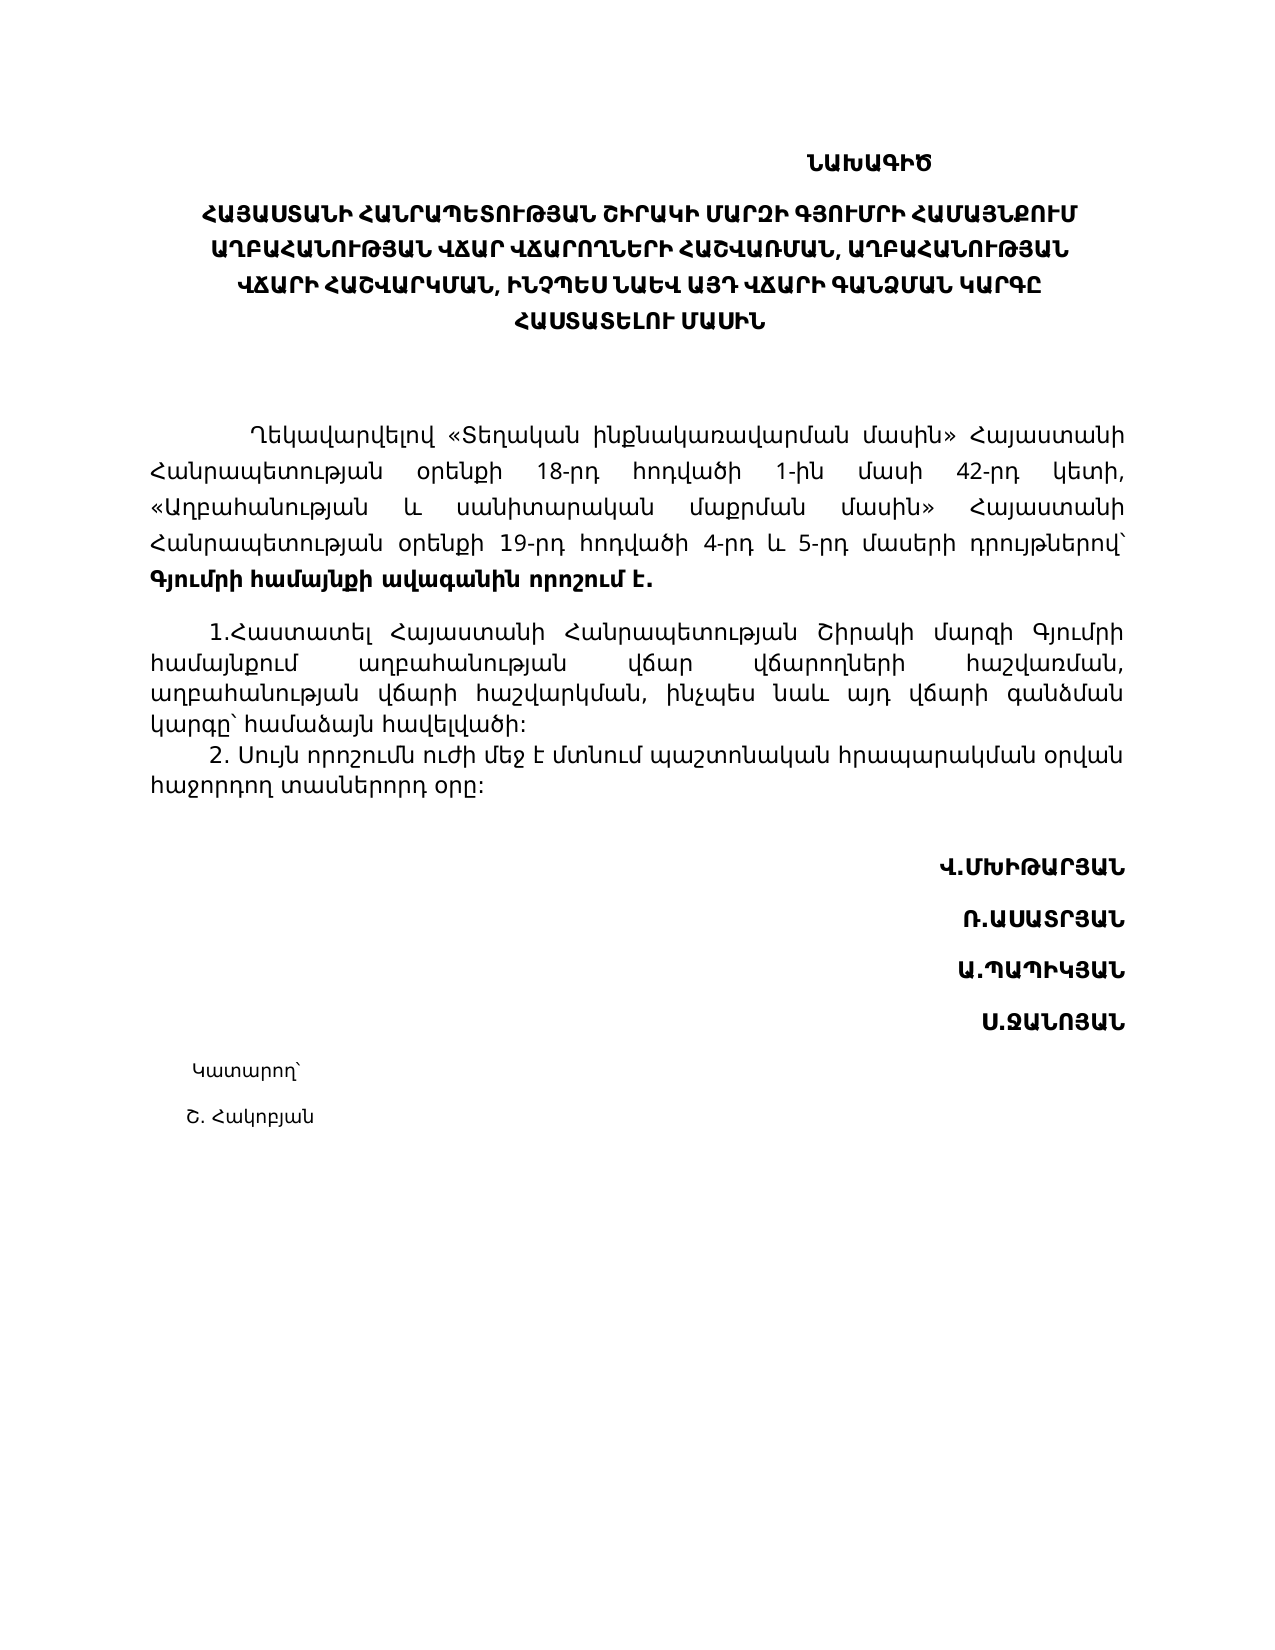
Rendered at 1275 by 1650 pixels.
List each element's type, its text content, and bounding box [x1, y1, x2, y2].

text ՆԱԽԱԳԻԾ [150, 150, 1125, 177]
text Վ.ՄԽԻԹԱՐՅԱՆ [150, 854, 1125, 881]
text Ս.ՋԱՆՈՅԱՆ [150, 1009, 1125, 1036]
text 1.Հաստատել Հայաստանի Հանրապետության Շիրակի մարզի Գյումրի համայնքում աղբահանության վճար վճարողների հաշվառման, աղբահանության վճարի հաշվարկման, ինչպես նաև այդ վճարի գանձման կարգը՝ համաձայն հավելվածի: [150, 619, 1125, 738]
text Ղեկավարվելով «Տեղական ինքնակառավարման մասին» Հայաստանի Հանրապետության օրենքի 18-րդ հոդվածի 1-ին մասի 42-րդ կետի, «Աղբահանության և սանիտարական մաքրման մասին» Հայաստանի Հանրապետության օրենքի 19-րդ հոդվածի 4-րդ և 5-րդ մասերի դրույթներով՝ Գյումրի համայնքի ավագանին որոշում է. [150, 419, 1125, 594]
text Ա.ՊԱՊԻԿՅԱՆ [150, 957, 1125, 984]
text Շ. Հակոբյան [150, 1106, 1125, 1128]
text Ռ.ԱՍԱՏՐՅԱՆ [150, 906, 1125, 933]
text ՀԱՅԱՍՏԱՆԻ ՀԱՆՐԱՊԵՏՈՒԹՅԱՆ ՇԻՐԱԿԻ ՄԱՐԶԻ ԳՅՈՒՄՐԻ ՀԱՄԱՅՆՔՈՒՄ ԱՂԲԱՀԱՆՈՒԹՅԱՆ ՎՃԱՐ ՎՃԱՐՈՂՆԵՐԻ ՀԱՇՎԱՌՄԱՆ, ԱՂԲԱՀԱՆՈՒԹՅԱՆ ՎՃԱՐԻ ՀԱՇՎԱՐԿՄԱՆ, ԻՆՉՊԵՍ ՆԱԵՎ ԱՅԴ ՎՃԱՐԻ ԳԱՆՁՄԱՆ ԿԱՐԳԸ ՀԱՍՏԱՏԵԼՈՒ ՄԱՍԻՆ [194, 197, 1086, 337]
text 2. Սույն որոշումն ուժի մեջ է մտնում պաշտոնական հրապարակման օրվան հաջորդող տասներորդ օրը: [150, 742, 1125, 799]
text Կատարող՝ [150, 1060, 1125, 1082]
